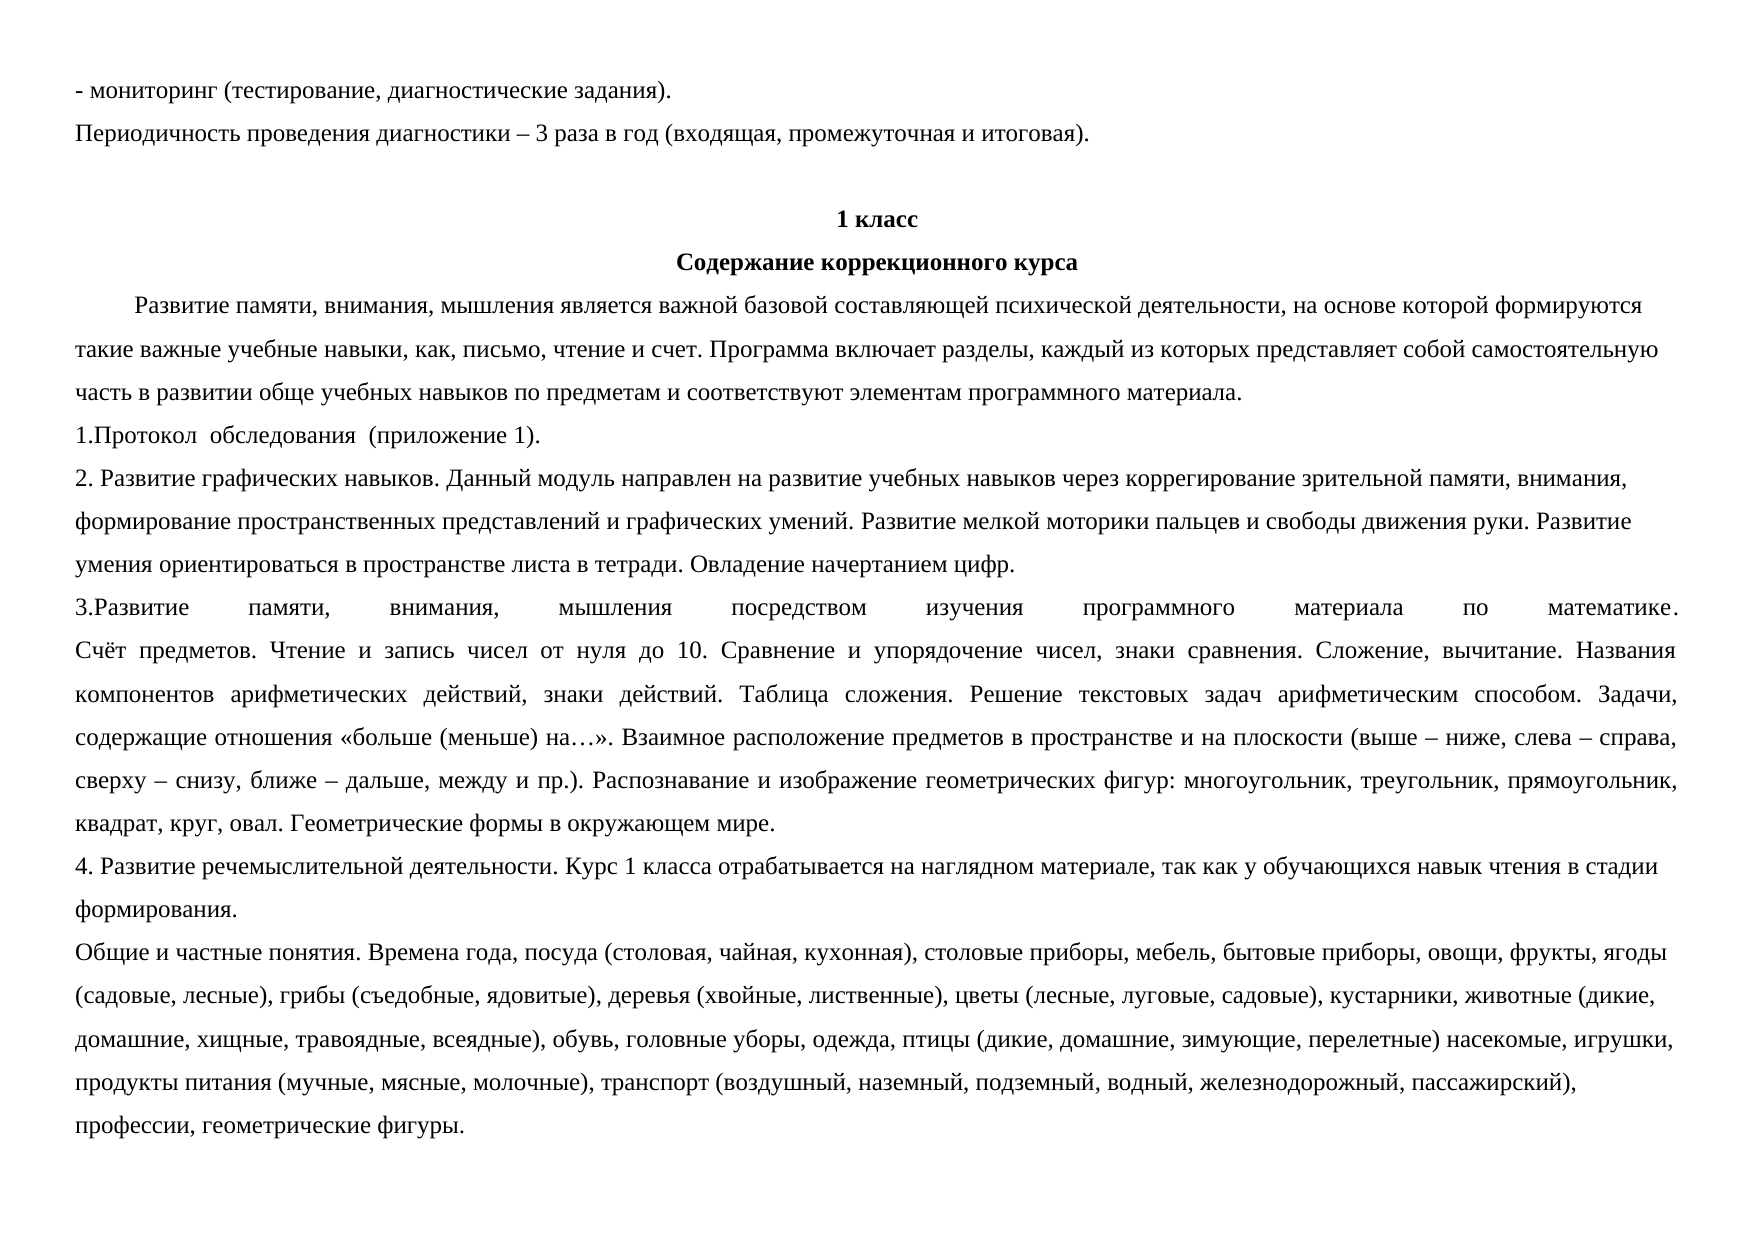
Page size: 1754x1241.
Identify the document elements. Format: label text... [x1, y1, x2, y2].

text 1 класс Содержание коррекционного курса [75, 204, 1679, 276]
text - мониторинг (тестирование, диагностические задания). [75, 75, 1679, 104]
text Развитие памяти, внимания, мышления является важной базовой составляющей психической деятельности, на основе которой формируются такие важные учебные навыки, как, письмо, чтение и счет. Программа включает разделы, каждый из которых представляет собой самостоятельную часть в развитии обще учебных навыков по предметам и соответствуют элементам программного материала. 1.Протокол обследования (приложение 1). 2. Развитие графических навыков. Данный модуль направлен на развитие учебных навыков через коррегирование зрительной памяти, внимания, формирование пространственных представлений и графических умений. Развитие мелкой моторики пальцев и свободы движения руки. Развитие умения ориентироваться в пространстве листа в тетради. Овладение начертанием цифр. [75, 291, 1679, 578]
text 4. Развитие речемыслительной деятельности. Курс 1 класса отрабатывается на наглядном материале, так как у обучающихся навык чтения в стадии формирования. [75, 851, 1679, 923]
text Периодичность проведения диагностики – 3 раза в год (входящая, промежуточная и итоговая). [75, 118, 1679, 147]
text 3.Развитие памяти, внимания, мышления посредством изучения программного материала по математике. Счёт предметов. Чтение и запись чисел от нуля до 10. Сравнение и упорядочение чисел, знаки сравнения. Сложение, вычитание. Названия компонентов арифметических действий, знаки действий. Таблица сложения. Решение текстовых задач арифметическим способом. Задачи, содержащие отношения «больше (меньше) на…». Взаимное расположение предметов в пространстве и на плоскости (выше – ниже, слева – справа, сверху – снизу, ближе – дальше, между и пр.). Распознавание и изображение геометрических фигур: многоугольник, треугольник, прямоугольник, квадрат, круг, овал. Геометрические формы в окружающем мире. [75, 592, 1679, 837]
text Общие и частные понятия. Времена года, посуда (столовая, чайная, кухонная), столовые приборы, мебель, бытовые приборы, овощи, фрукты, ягоды (садовые, лесные), грибы (съедобные, ядовитые), деревья (хвойные, лиственные), цветы (лесные, луговые, садовые), кустарники, животные (дикие, домашние, хищные, травоядные, всеядные), обувь, головные уборы, одежда, птицы (дикие, домашние, зимующие, перелетные) насекомые, игрушки, продукты питания (мучные, мясные, молочные), транспорт (воздушный, наземный, подземный, водный, железнодорожный, пассажирский), профессии, геометрические фигуры. [75, 937, 1679, 1139]
